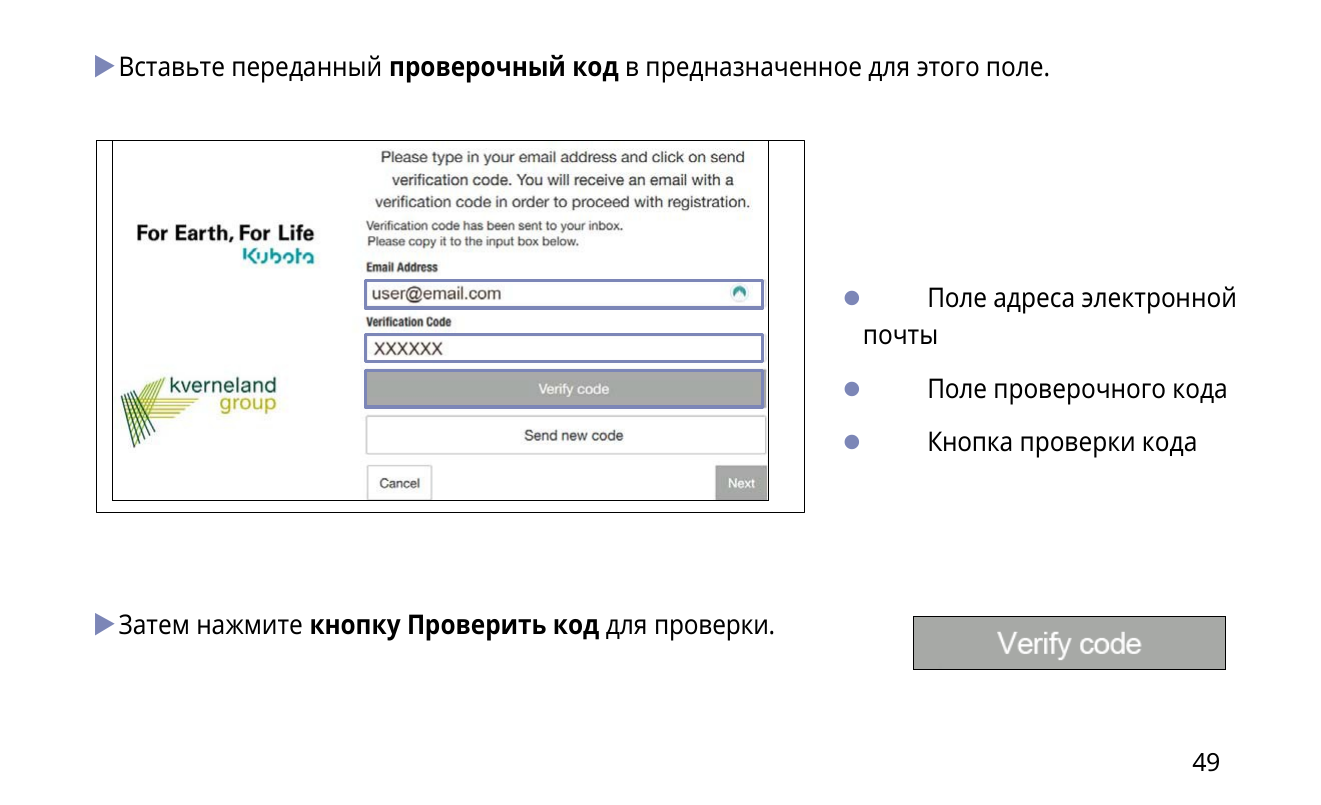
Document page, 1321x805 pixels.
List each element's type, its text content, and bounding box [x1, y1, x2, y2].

picture [113, 141, 768, 500]
picture [914, 642, 1225, 669]
list Вставьте переданный проверочный код в предназначенное для этого поле. [92, 47, 1258, 84]
list Поле адреса электронной почты [842, 278, 1258, 352]
list Кнопка проверки кода [842, 422, 1258, 459]
list Затем нажмите кнопку Проверить код для проверки. [92, 605, 1258, 642]
list Поле проверочного кода [842, 370, 1258, 407]
